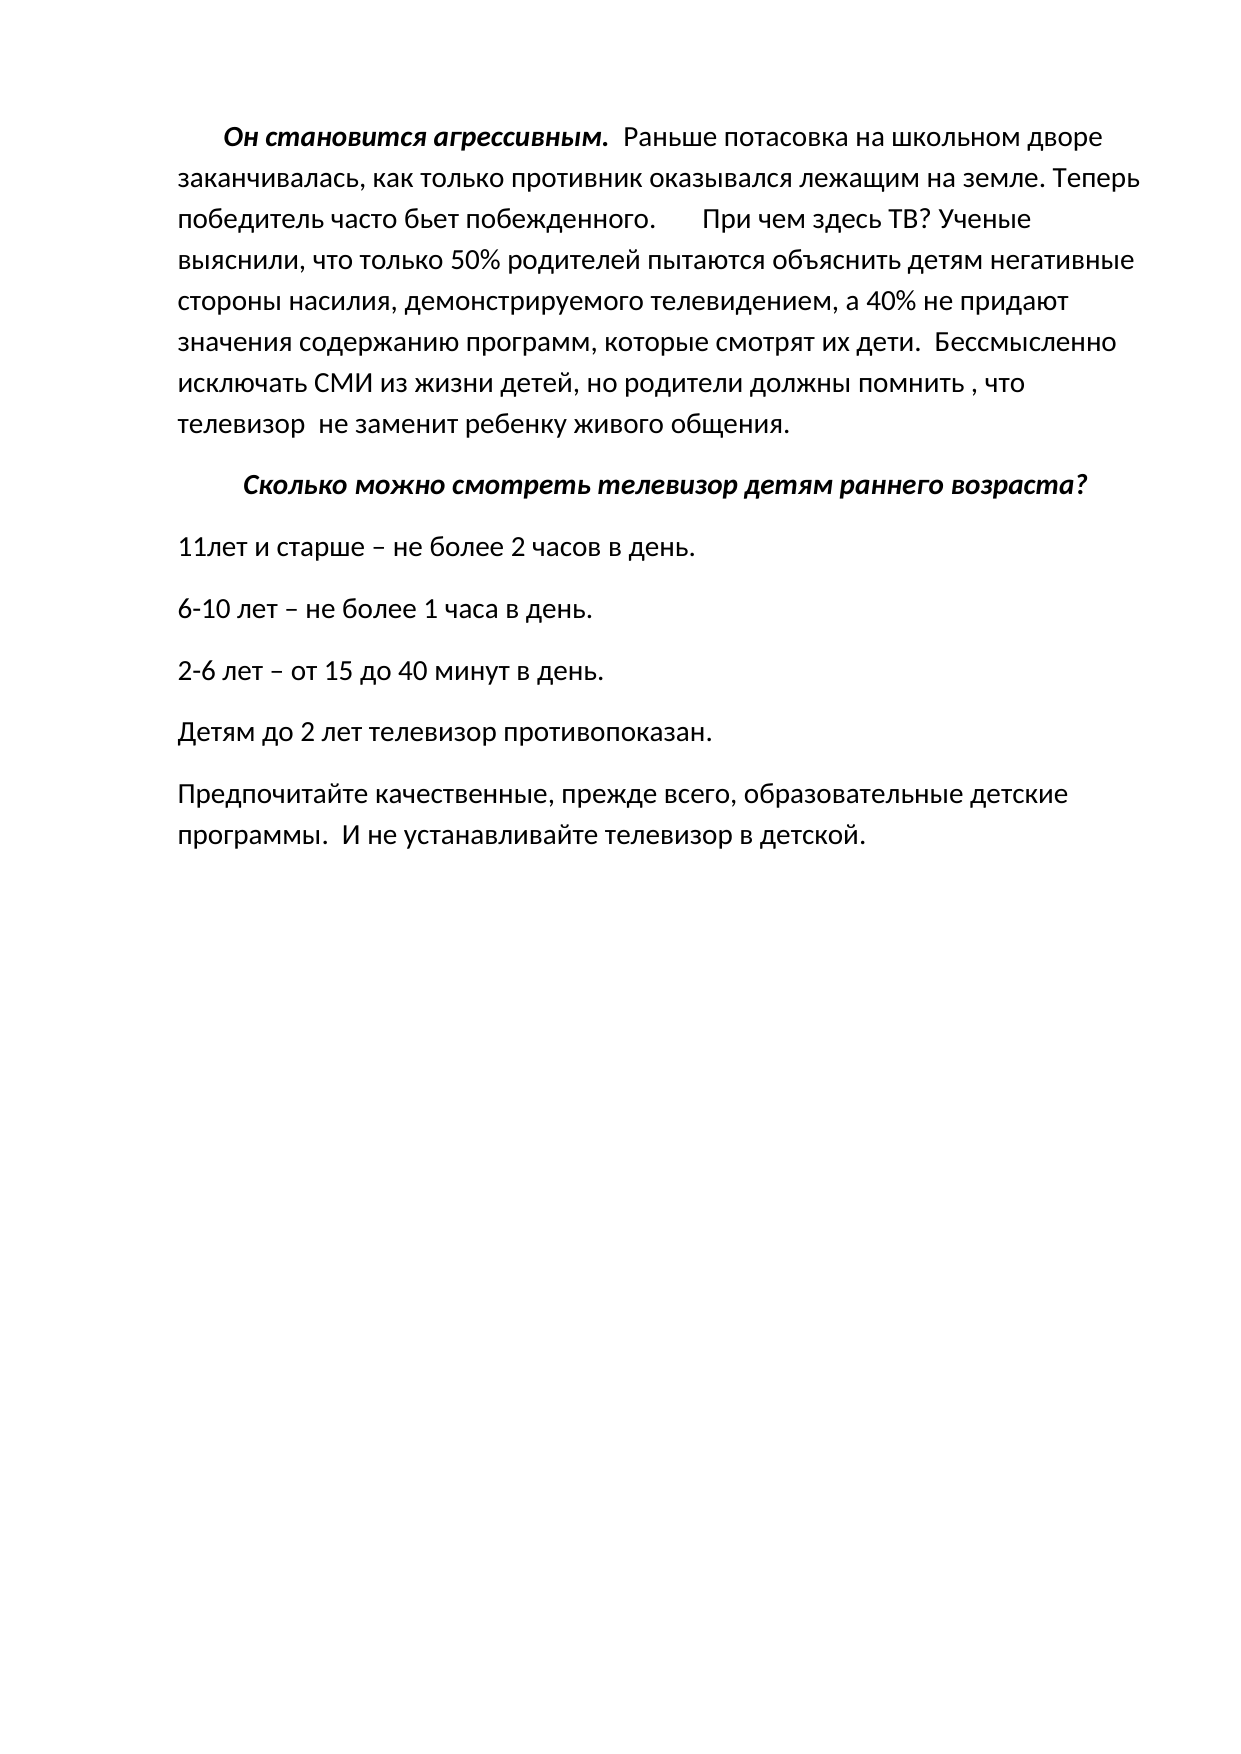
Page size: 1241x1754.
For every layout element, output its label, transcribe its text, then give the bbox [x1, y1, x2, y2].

text Сколько можно смотреть телевизор детям раннего возраста? [177, 466, 1152, 502]
text Он становится агрессивным. Раньше потасовка на школьном дворе заканчивалась, как только противник оказывался лежащим на земле. Теперь победитель часто бьет побежденного. При чем здесь ТВ? Ученые выяснили, что только 50% родителей пытаются объяснить детям негативные стороны насилия, демонстрируемого телевидением, а 40% не придают значения содержанию программ, которые смотрят их дети. Бессмысленно исключать СМИ из жизни детей, но родители должны помнить , что телевизор не заменит ребенку живого общения. [177, 118, 1152, 440]
text 6-10 лет – не более 1 часа в день. [177, 590, 1152, 626]
text 11лет и старше – не более 2 часов в день. [177, 528, 1152, 564]
text Детям до 2 лет телевизор противопоказан. [177, 713, 1152, 749]
text Предпочитайте качественные, прежде всего, образовательные детские программы. И не устанавливайте телевизор в детской. [177, 775, 1152, 852]
text 2-6 лет – от 15 до 40 минут в день. [177, 652, 1152, 687]
